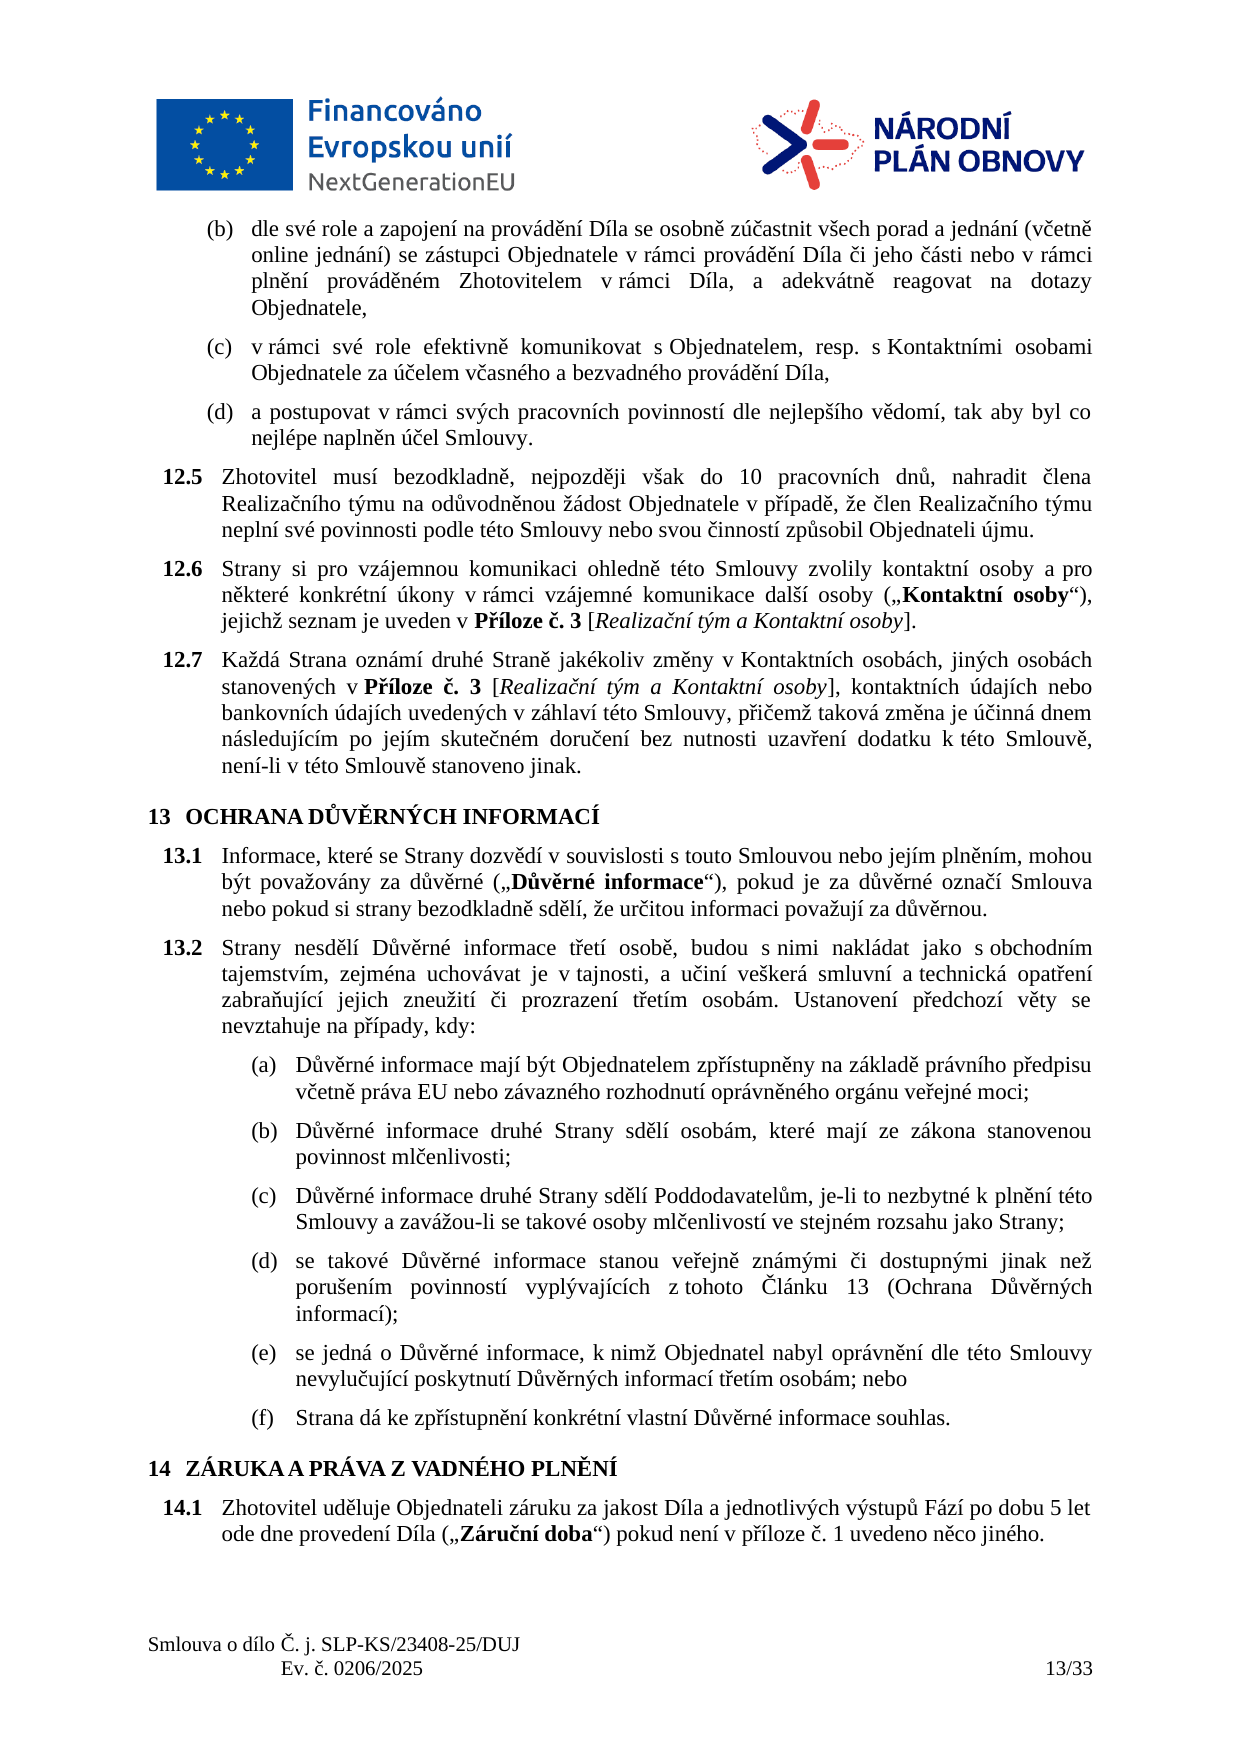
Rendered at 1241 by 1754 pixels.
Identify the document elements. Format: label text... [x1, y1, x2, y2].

text Důvěrné informace druhé Strany sdělí Poddodavatelům, je-li to nezbytné k plnění této Smlouvy a zavážou-li se takové osoby mlčenlivostí ve stejném rozsahu jako Strany; [251, 1182, 1093, 1234]
text Strany si pro vzájemnou komunikaci ohledně této Smlouvy zvolily kontaktní osoby a pro některé konkrétní úkony v rámci vzájemné komunikace další osoby („Kontaktní osoby“), jejichž seznam je uveden v Příloze č. 3 [Realizační tým a Kontaktní osoby]. [162, 555, 1093, 634]
text Strana dá ke zpřístupnění konkrétní vlastní Důvěrné informace souhlas. [251, 1404, 1093, 1430]
picture [147, 86, 1093, 203]
text Informace, které se Strany dozvědí v souvislosti s touto Smlouvou nebo jejím plněním, mohou být považovány za důvěrné („Důvěrné informace“), pokud je za důvěrné označí Smlouva nebo pokud si strany bezodkladně sdělí, že určitou informaci považují za důvěrnou. [162, 842, 1093, 921]
text Strany nesdělí Důvěrné informace třetí osobě, budou s nimi nakládat jako s obchodním tajemstvím, zejména uchovávat je v tajnosti, a učiní veškerá smluvní a technická opatření zabraňující jejich zneužití či prozrazení třetím osobám. Ustanovení předchozí věty se nevztahuje na případy, kdy: [162, 933, 1093, 1039]
text Zhotovitel uděluje Objednateli záruku za jakost Díla a jednotlivých výstupů Fází po dobu 5 let ode dne provedení Díla („Záruční doba“) pokud není v příloze č. 1 uvedeno něco jiného. [162, 1494, 1093, 1547]
text Zhotovitel musí bezodkladně, nejpozději však do 10 pracovních dnů, nahradit člena Realizačního týmu na odůvodněnou žádost Objednatele v případě, že člen Realizačního týmu neplní své povinnosti podle této Smlouvy nebo svou činností způsobil Objednateli újmu. [162, 463, 1093, 542]
text dle své role a zapojení na provádění Díla se osobně zúčastnit všech porad a jednání (včetně online jednání) se zástupci Objednatele v rámci provádění Díla či jeho části nebo v rámci plnění prováděném Zhotovitelem v rámci Díla, a adekvátně reagovat na dotazy Objednatele, [207, 215, 1093, 320]
subtitle Záruka a Práva z vadného plnění [148, 1455, 1093, 1482]
text se takové Důvěrné informace stanou veřejně známými či dostupnými jinak než porušením povinností vyplývajících z tohoto Článku 13 (Ochrana Důvěrných informací); [251, 1247, 1093, 1326]
text a postupovat v rámci svých pracovních povinností dle nejlepšího vědomí, tak aby byl co nejlépe naplněn účel Smlouvy. [207, 398, 1093, 451]
text Důvěrné informace druhé Strany sdělí osobám, které mají ze zákona stanovenou povinnost mlčenlivosti; [251, 1117, 1093, 1169]
text Důvěrné informace mají být Objednatelem zpřístupněny na základě právního předpisu včetně práva EU nebo závazného rozhodnutí oprávněného orgánu veřejné moci; [251, 1051, 1093, 1104]
text se jedná o Důvěrné informace, k nimž Objednatel nabyl oprávnění dle této Smlouvy nevylučující poskytnutí Důvěrných informací třetím osobám; nebo [251, 1339, 1093, 1391]
subtitle Ochrana důvěrných informací [148, 803, 1093, 829]
text Každá Strana oznámí druhé Straně jakékoliv změny v Kontaktních osobách, jiných osobách stanovených v Příloze č. 3 [Realizační tým a Kontaktní osoby], kontaktních údajích nebo bankovních údajích uvedených v záhlaví této Smlouvy, přičemž taková změna je účinná dnem následujícím po jejím skutečném doručení bez nutnosti uzavření dodatku k této Smlouvě, není-li v této Smlouvě stanoveno jinak. [162, 646, 1093, 778]
text v rámci své role efektivně komunikovat s Objednatelem, resp. s Kontaktními osobami Objednatele za účelem včasného a bezvadného provádění Díla, [207, 333, 1093, 386]
